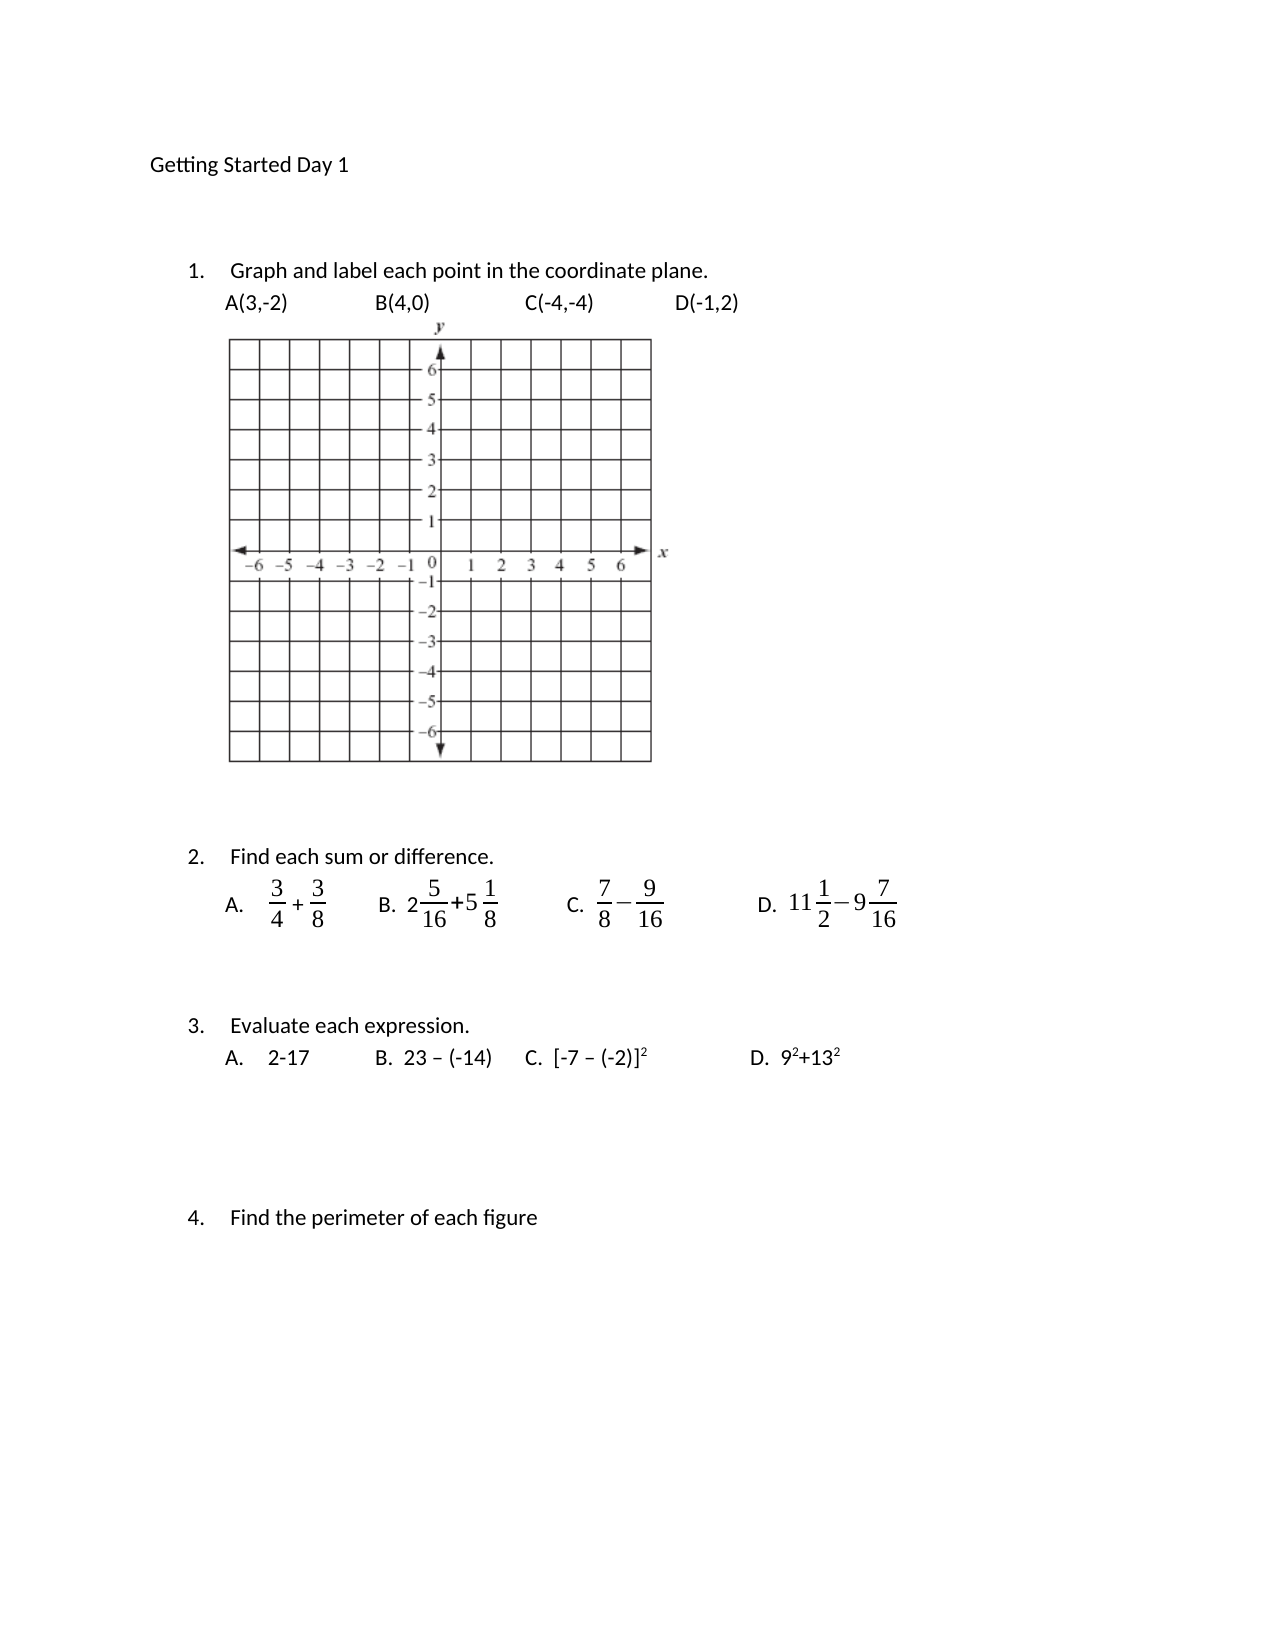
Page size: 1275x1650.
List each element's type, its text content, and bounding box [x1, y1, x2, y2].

list A(3,-2) B(4,0) C(-4,-4) D(-1,2) [225, 288, 1125, 316]
list + B. 2 C. D. [225, 874, 1125, 933]
picture [225, 320, 670, 765]
list 2-17 B. 23 – (-14) C. [-7 – (-2)]2 D. 92+132 [225, 1043, 1125, 1072]
list Find each sum or difference. [187, 842, 1125, 870]
list Graph and label each point in the coordinate plane. [187, 256, 1125, 284]
list Find the perimeter of each figure [187, 1203, 1125, 1231]
text Getting Started Day 1 [150, 150, 1125, 178]
list Evaluate each expression. [187, 1011, 1125, 1039]
